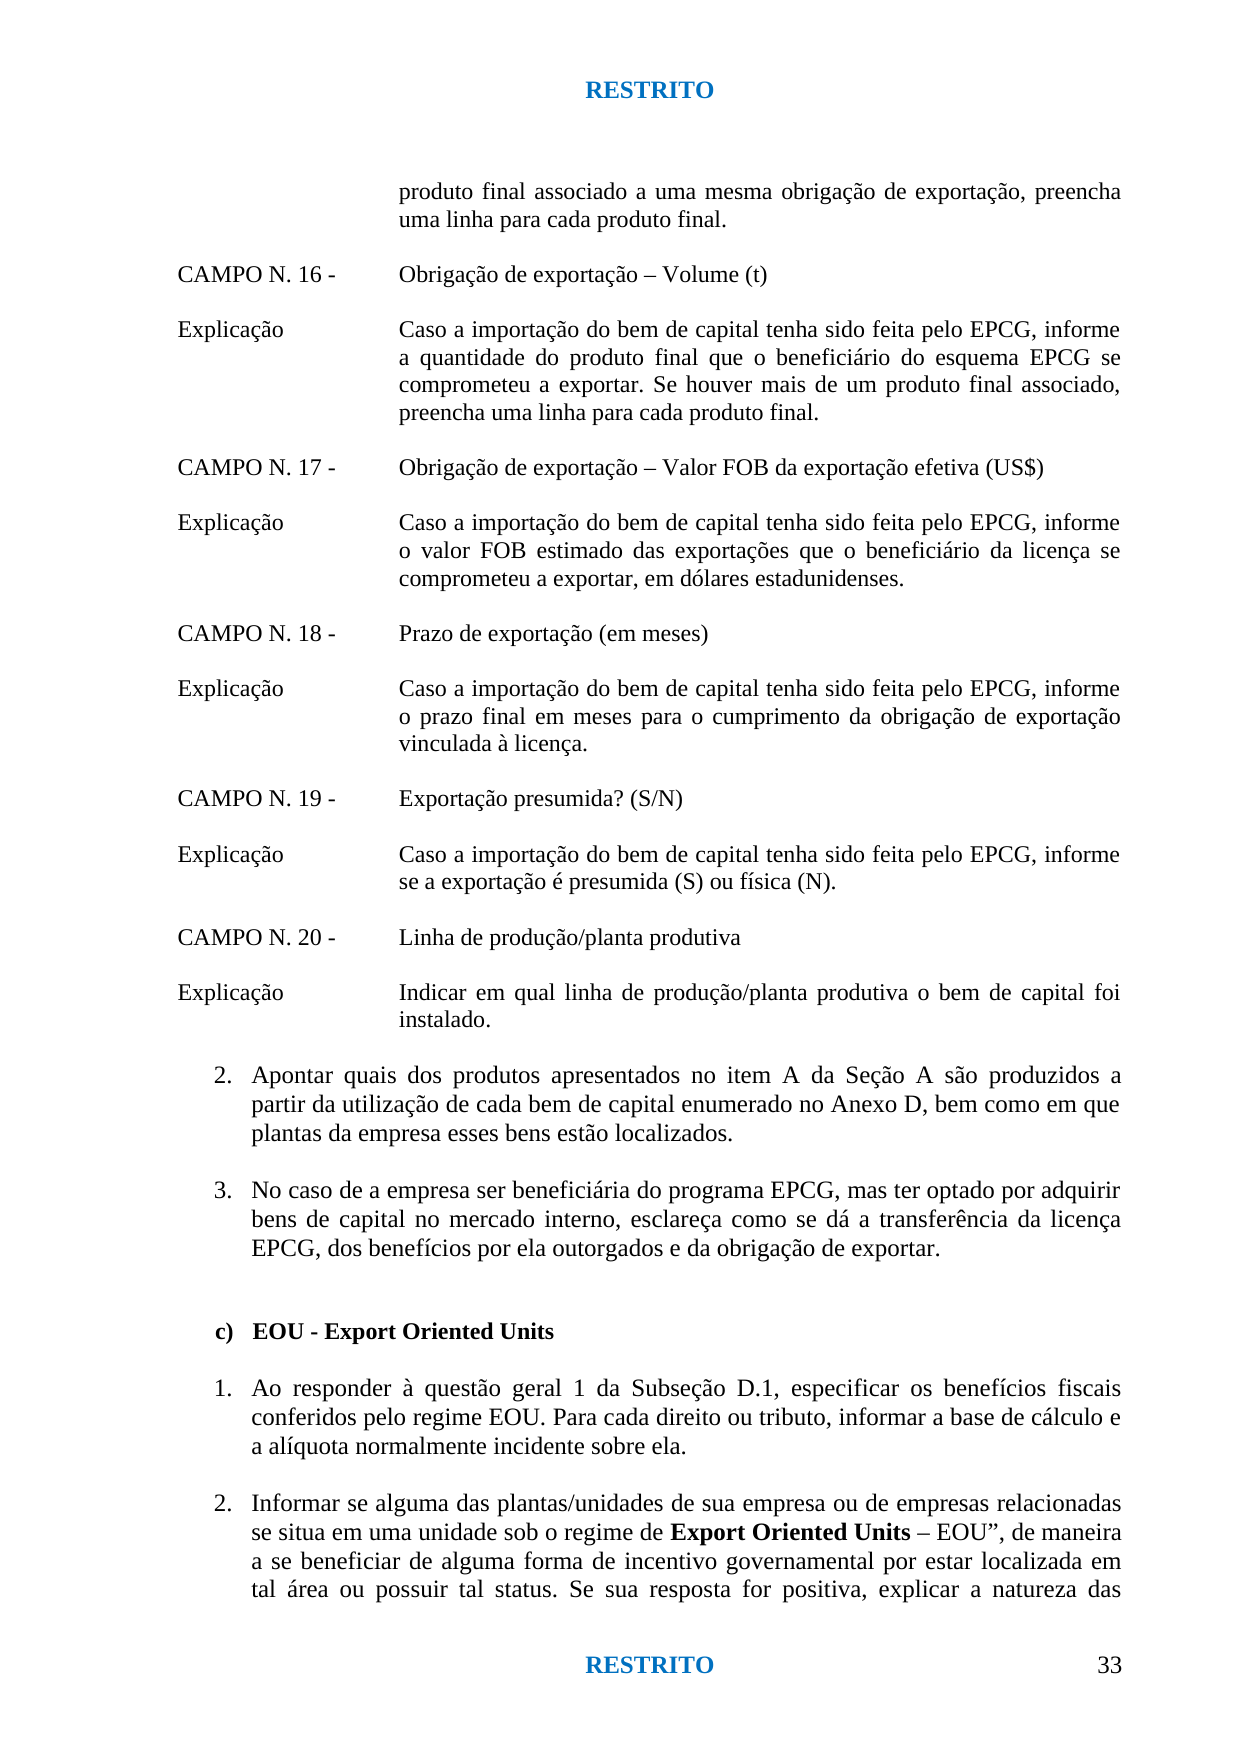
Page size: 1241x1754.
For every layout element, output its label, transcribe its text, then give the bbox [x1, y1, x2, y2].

text Explicação Caso a importação do bem de capital tenha sido feita pelo EPCG, informe a quantidade do produto final que o beneficiário do esquema EPCG se comprometeu a exportar. Se houver mais de um produto final associado, preencha uma linha para cada produto final. [177, 315, 1122, 426]
text Explicação Indicar em qual linha de produção/planta produtiva o bem de capital foi instalado. [177, 978, 1122, 1033]
text Explicação Caso a importação do bem de capital tenha sido feita pelo EPCG, informe o prazo final em meses para o cumprimento da obrigação de exportação vinculada à licença. [177, 674, 1122, 757]
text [177, 177, 1122, 232]
text CAMPO N. 17 - Obrigação de exportação – Valor FOB da exportação efetiva (US$) [177, 453, 1122, 481]
text CAMPO N. 20 - Linha de produção/planta produtiva [177, 922, 1122, 950]
list Ao responder à questão geral 1 da Subseção D.1, especificar os benefícios fiscais conferidos pelo regime EOU. Para cada direito ou tributo, informar a base de cálculo e a alíquota normalmente incidente sobre ela. [213, 1373, 1122, 1459]
text Explicação Caso a importação do bem de capital tenha sido feita pelo EPCG, informe o valor FOB estimado das exportações que o beneficiário da licença se comprometeu a exportar, em dólares estadunidenses. [177, 508, 1122, 591]
list Apontar quais dos produtos apresentados no item A da Seção A são produzidos a partir da utilização de cada bem de capital enumerado no Anexo D, bem como em que plantas da empresa esses bens estão localizados. [213, 1061, 1122, 1147]
text CAMPO N. 18 - Prazo de exportação (em meses) [177, 619, 1122, 646]
list No caso de a empresa ser beneficiária do programa EPCG, mas ter optado por adquirir bens de capital no mercado interno, esclareça como se dá a transferência da licença EPCG, dos benefícios por ela outorgados e da obrigação de exportar. [213, 1176, 1122, 1262]
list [213, 1488, 1122, 1603]
text Explicação Caso a importação do bem de capital tenha sido feita pelo EPCG, informe se a exportação é presumida (S) ou física (N). [177, 840, 1122, 895]
subtitle EOU - Export Oriented Units [215, 1317, 1122, 1344]
text CAMPO N. 19 - Exportação presumida? (S/N) [177, 784, 1122, 812]
text CAMPO N. 16 - Obrigação de exportação – Volume (t) [177, 260, 1122, 288]
